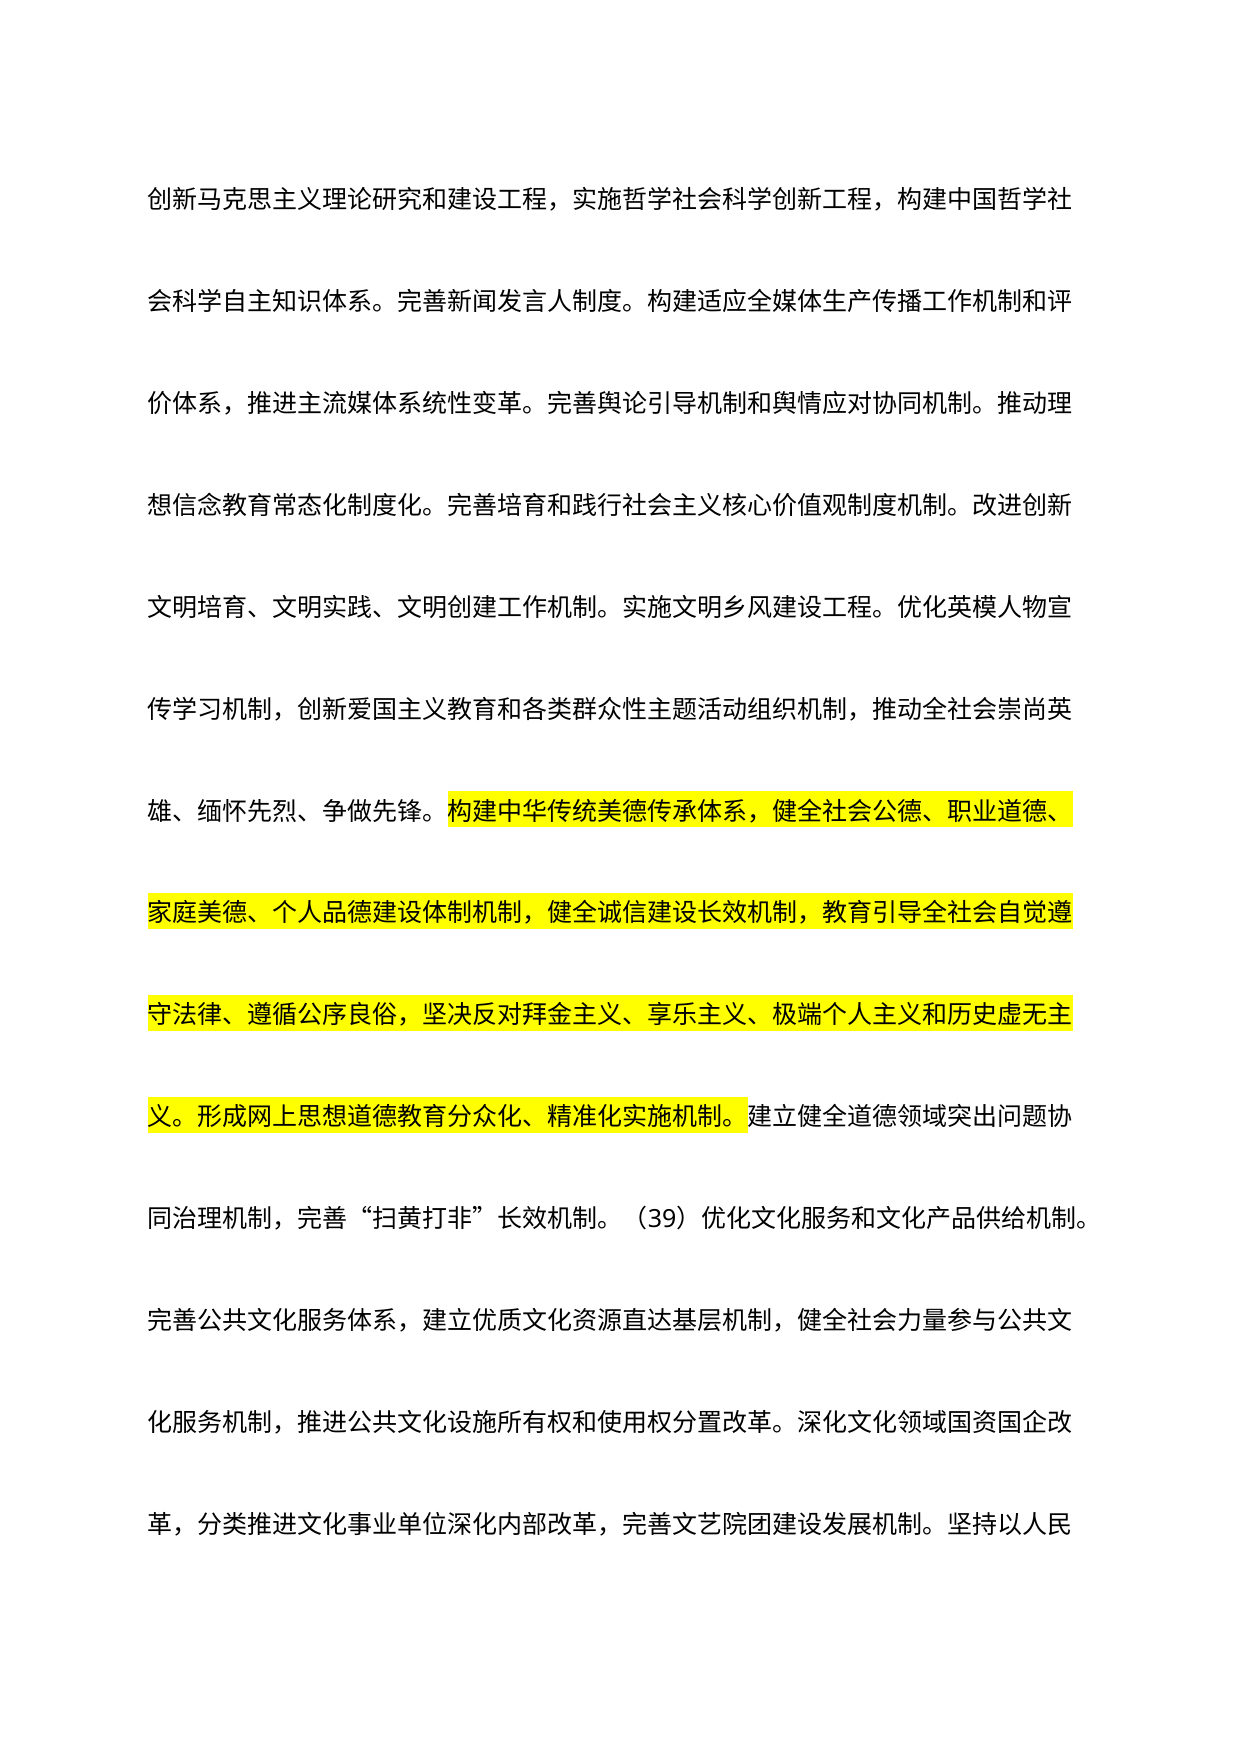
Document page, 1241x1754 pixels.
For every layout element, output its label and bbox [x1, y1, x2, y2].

text [148, 164, 1092, 1556]
